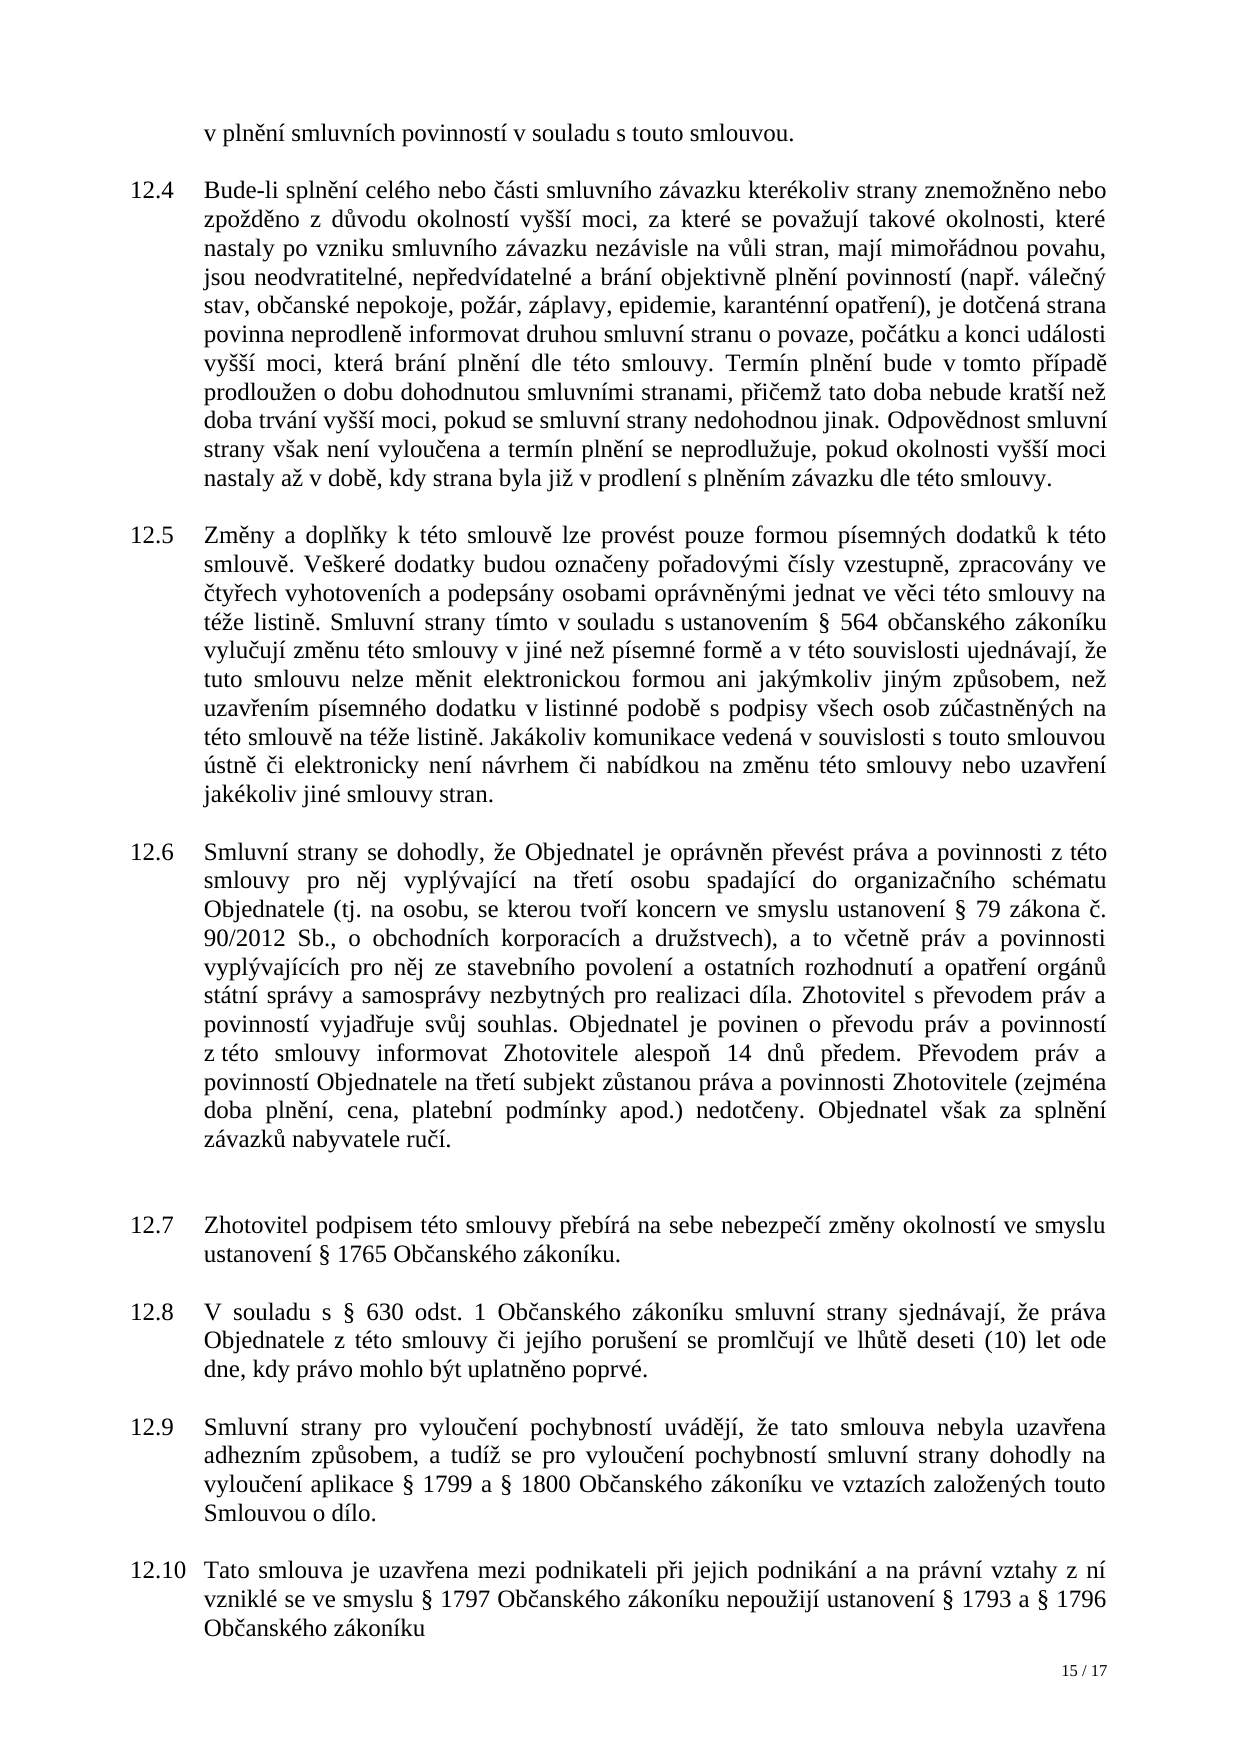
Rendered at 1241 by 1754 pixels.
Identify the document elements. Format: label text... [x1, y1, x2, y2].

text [204, 118, 1107, 147]
list Smluvní strany pro vyloučení pochybností uvádějí, že tato smlouva nebyla uzavřena adhezním způsobem, a tudíž se pro vyloučení pochybností smluvní strany dohodly na vyloučení aplikace § 1799 a § 1800 Občanského zákoníku ve vztazích založených touto Smlouvou o dílo. [130, 1412, 1107, 1527]
list Změny a doplňky k této smlouvě lze provést pouze formou písemných dodatků k této smlouvě. Veškeré dodatky budou označeny pořadovými čísly vzestupně, zpracovány ve čtyřech vyhotoveních a podepsány osobami oprávněnými jednat ve věci této smlouvy na téže listině. Smluvní strany tímto v souladu s ustanovením § 564 občanského zákoníku vylučují změnu této smlouvy v jiné než písemné formě a v této souvislosti ujednávají, že tuto smlouvu nelze měnit elektronickou formou ani jakýmkoliv jiným způsobem, než uzavřením písemného dodatku v listinné podobě s podpisy všech osob zúčastněných na této smlouvě na téže listině. Jakákoliv komunikace vedená v souvislosti s touto smlouvou ústně či elektronicky není návrhem či nabídkou na změnu této smlouvy nebo uzavření jakékoliv jiné smlouvy stran. [130, 521, 1107, 808]
list Smluvní strany se dohodly, že Objednatel je oprávněn převést práva a povinnosti z této smlouvy pro něj vyplývající na třetí osobu spadající do organizačního schématu Objednatele (tj. na osobu, se kterou tvoří koncern ve smyslu ustanovení § 79 zákona č. 90/2012 Sb., o obchodních korporacích a družstvech), a to včetně práv a povinnosti vyplývajících pro něj ze stavebního povolení a ostatních rozhodnutí a opatření orgánů státní správy a samosprávy nezbytných pro realizaci díla. Zhotovitel s převodem práv a povinností vyjadřuje svůj souhlas. Objednatel je povinen o převodu práv a povinností z této smlouvy informovat Zhotovitele alespoň 14 dnů předem. Převodem práv a povinností Objednatele na třetí subjekt zůstanou práva a povinnosti Zhotovitele (zejména doba plnění, cena, platební podmínky apod.) nedotčeny. Objednatel však za splnění závazků nabyvatele ručí. [130, 837, 1107, 1153]
list Bude-li splnění celého nebo části smluvního závazku kterékoliv strany znemožněno nebo zpožděno z důvodu okolností vyšší moci, za které se považují takové okolnosti, které nastaly po vzniku smluvního závazku nezávisle na vůli stran, mají mimořádnou povahu, jsou neodvratitelné, nepředvídatelné a brání objektivně plnění povinností (např. válečný stav, občanské nepokoje, požár, záplavy, epidemie, karanténní opatření), je dotčená strana povinna neprodleně informovat druhou smluvní stranu o povaze, počátku a konci události vyšší moci, která brání plnění dle této smlouvy. Termín plnění bude v tomto případě prodloužen o dobu dohodnutou smluvními stranami, přičemž tato doba nebude kratší než doba trvání vyšší moci, pokud se smluvní strany nedohodnou jinak. Odpovědnost smluvní strany však není vyloučena a termín plnění se neprodlužuje, pokud okolnosti vyšší moci nastaly až v době, kdy strana byla již v prodlení s plněním závazku dle této smlouvy. [130, 176, 1107, 492]
list Zhotovitel podpisem této smlouvy přebírá na sebe nebezpečí změny okolností ve smyslu ustanovení § 1765 Občanského zákoníku. [130, 1211, 1107, 1268]
list V souladu s § 630 odst. 1 Občanského zákoníku smluvní strany sjednávají, že práva Objednatele z této smlouvy či jejího porušení se promlčují ve lhůtě deseti (10) let ode dne, kdy právo mohlo být uplatněno poprvé. [130, 1297, 1107, 1383]
list Tato smlouva je uzavřena mezi podnikateli při jejich podnikání a na právní vztahy z ní vzniklé se ve smyslu § 1797 Občanského zákoníku nepoužijí ustanovení § 1793 a § 1796 Občanského zákoníku [130, 1556, 1107, 1642]
